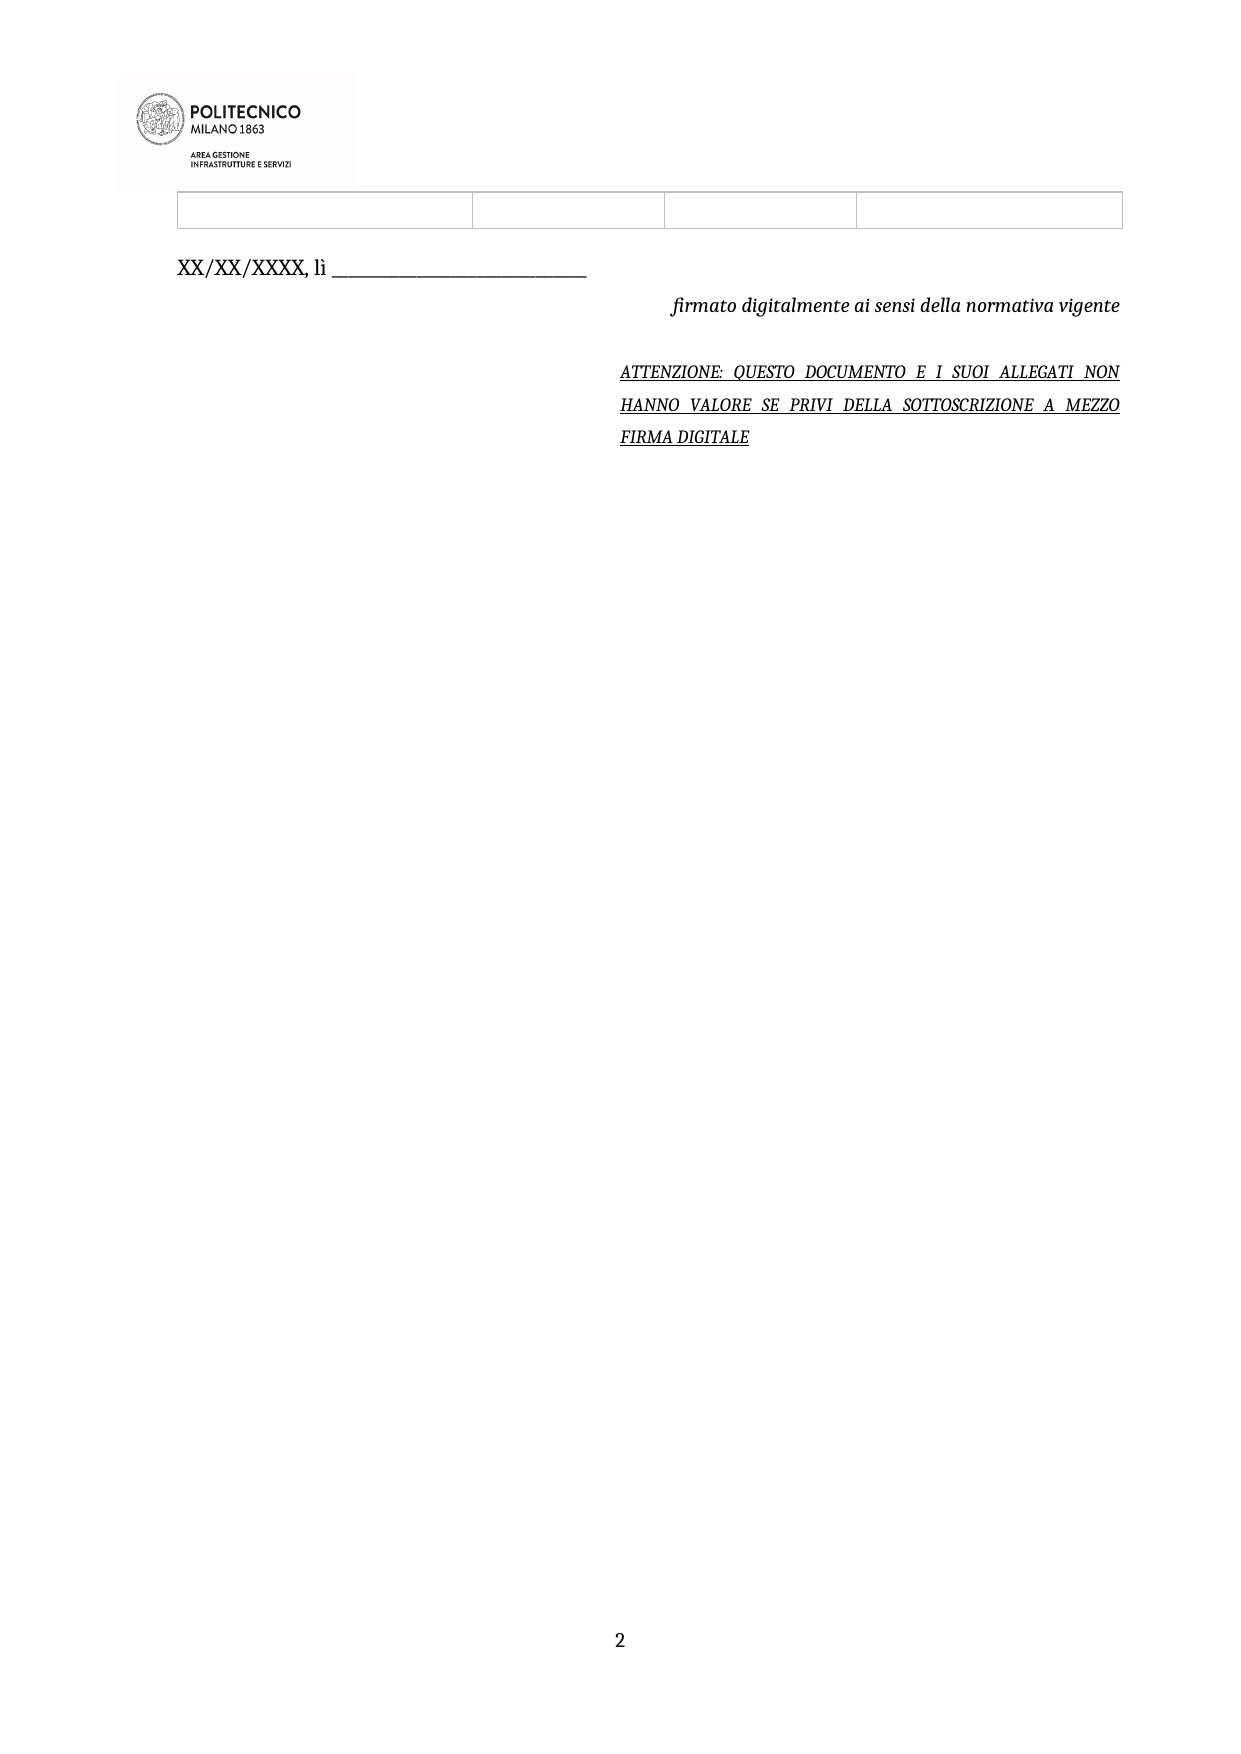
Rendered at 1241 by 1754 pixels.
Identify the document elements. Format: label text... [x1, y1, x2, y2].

table_cell [857, 193, 1122, 228]
table_cell [665, 193, 856, 228]
list XX/XX/XXXX, lì ______________________________ [177, 254, 1122, 281]
table_cell [473, 193, 664, 228]
list ATTENZIONE: QUESTO DOCUMENTO E I SUOI ALLEGATI NON HANNO VALORE SE PRIVI DELLA SOTTOSCRIZIONE A MEZZO FIRMA DIGITALE [620, 362, 1122, 448]
table_cell [178, 193, 472, 228]
list firmato digitalmente ai sensi della normativa vigente [177, 294, 1122, 318]
picture [118, 73, 355, 192]
